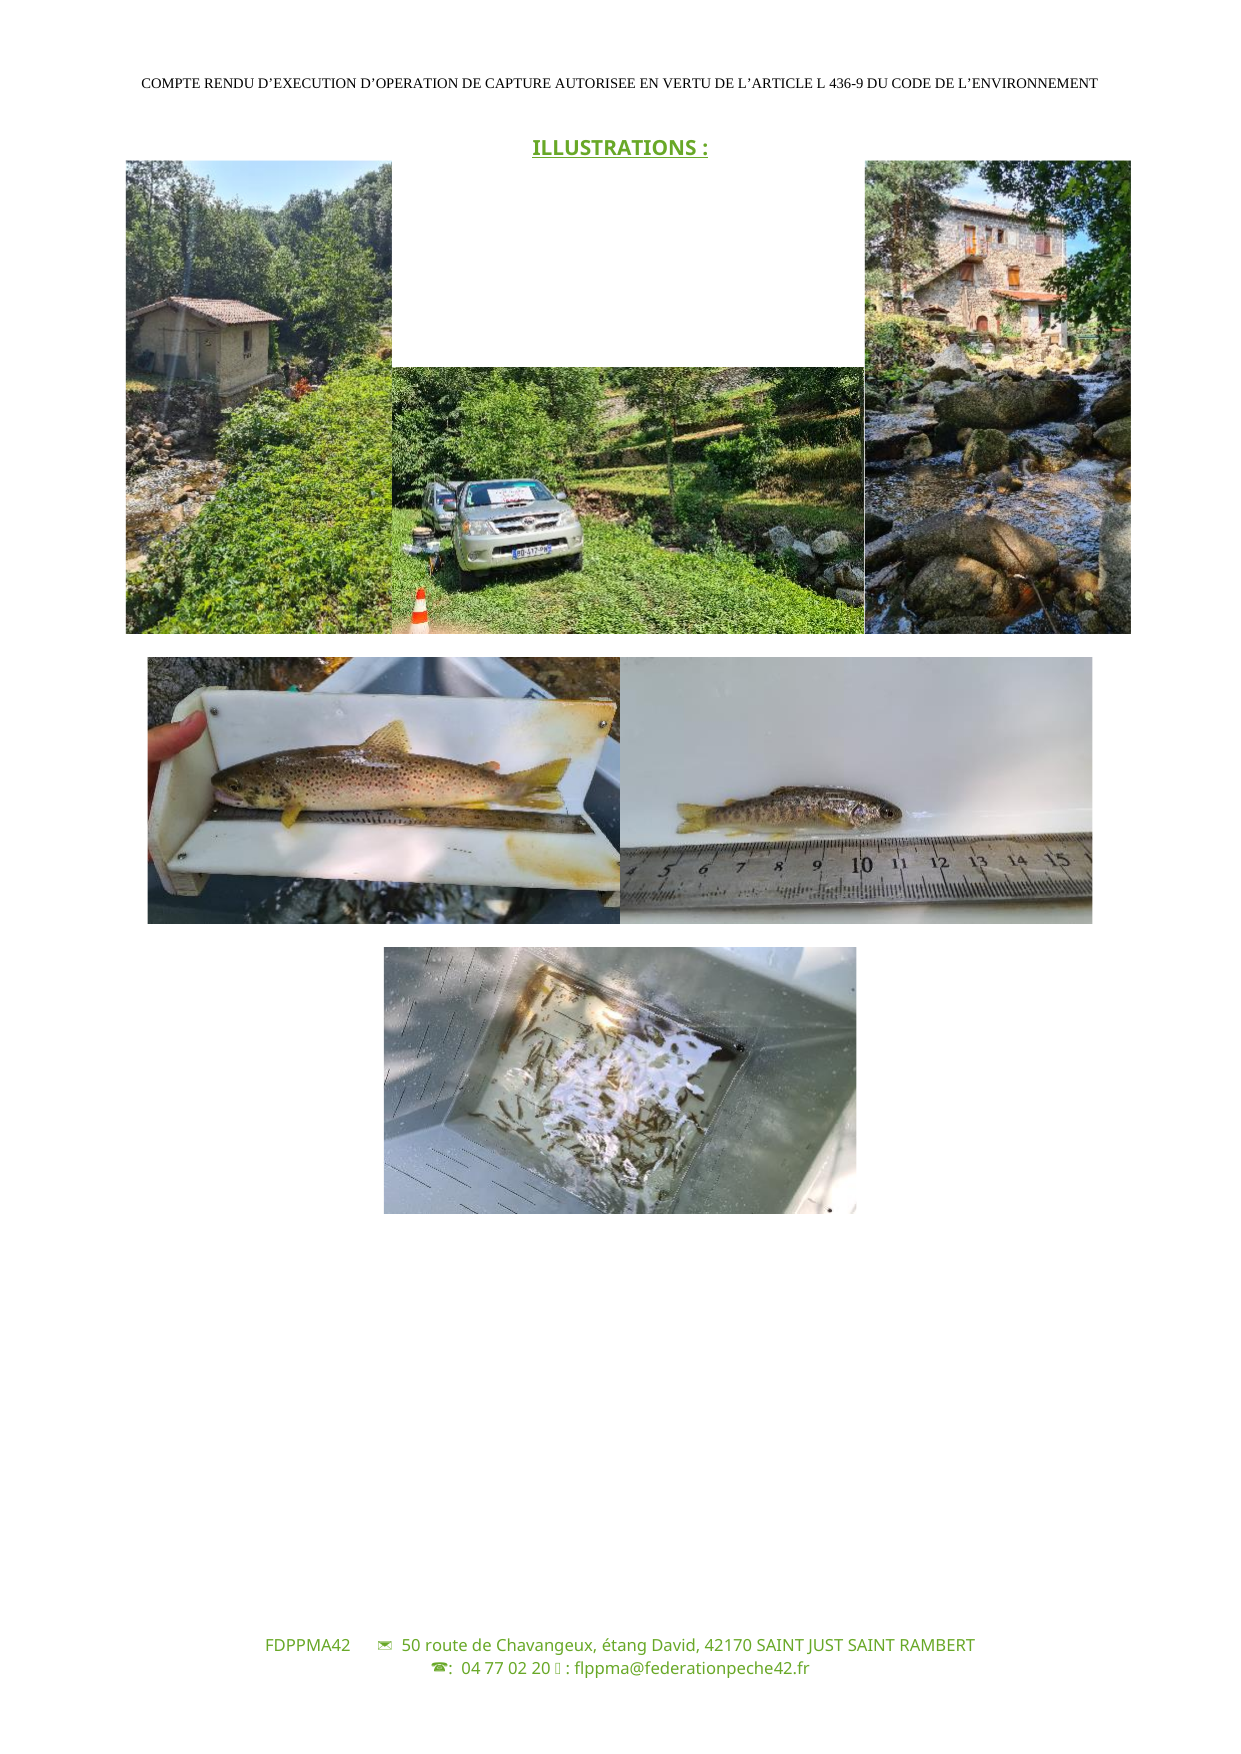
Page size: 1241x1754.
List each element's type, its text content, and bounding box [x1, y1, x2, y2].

picture [126, 161, 864, 634]
picture [147, 657, 1093, 924]
picture [383, 947, 857, 1214]
picture [865, 161, 1130, 634]
subtitle ILLUSTRATIONS : [89, 133, 1152, 161]
